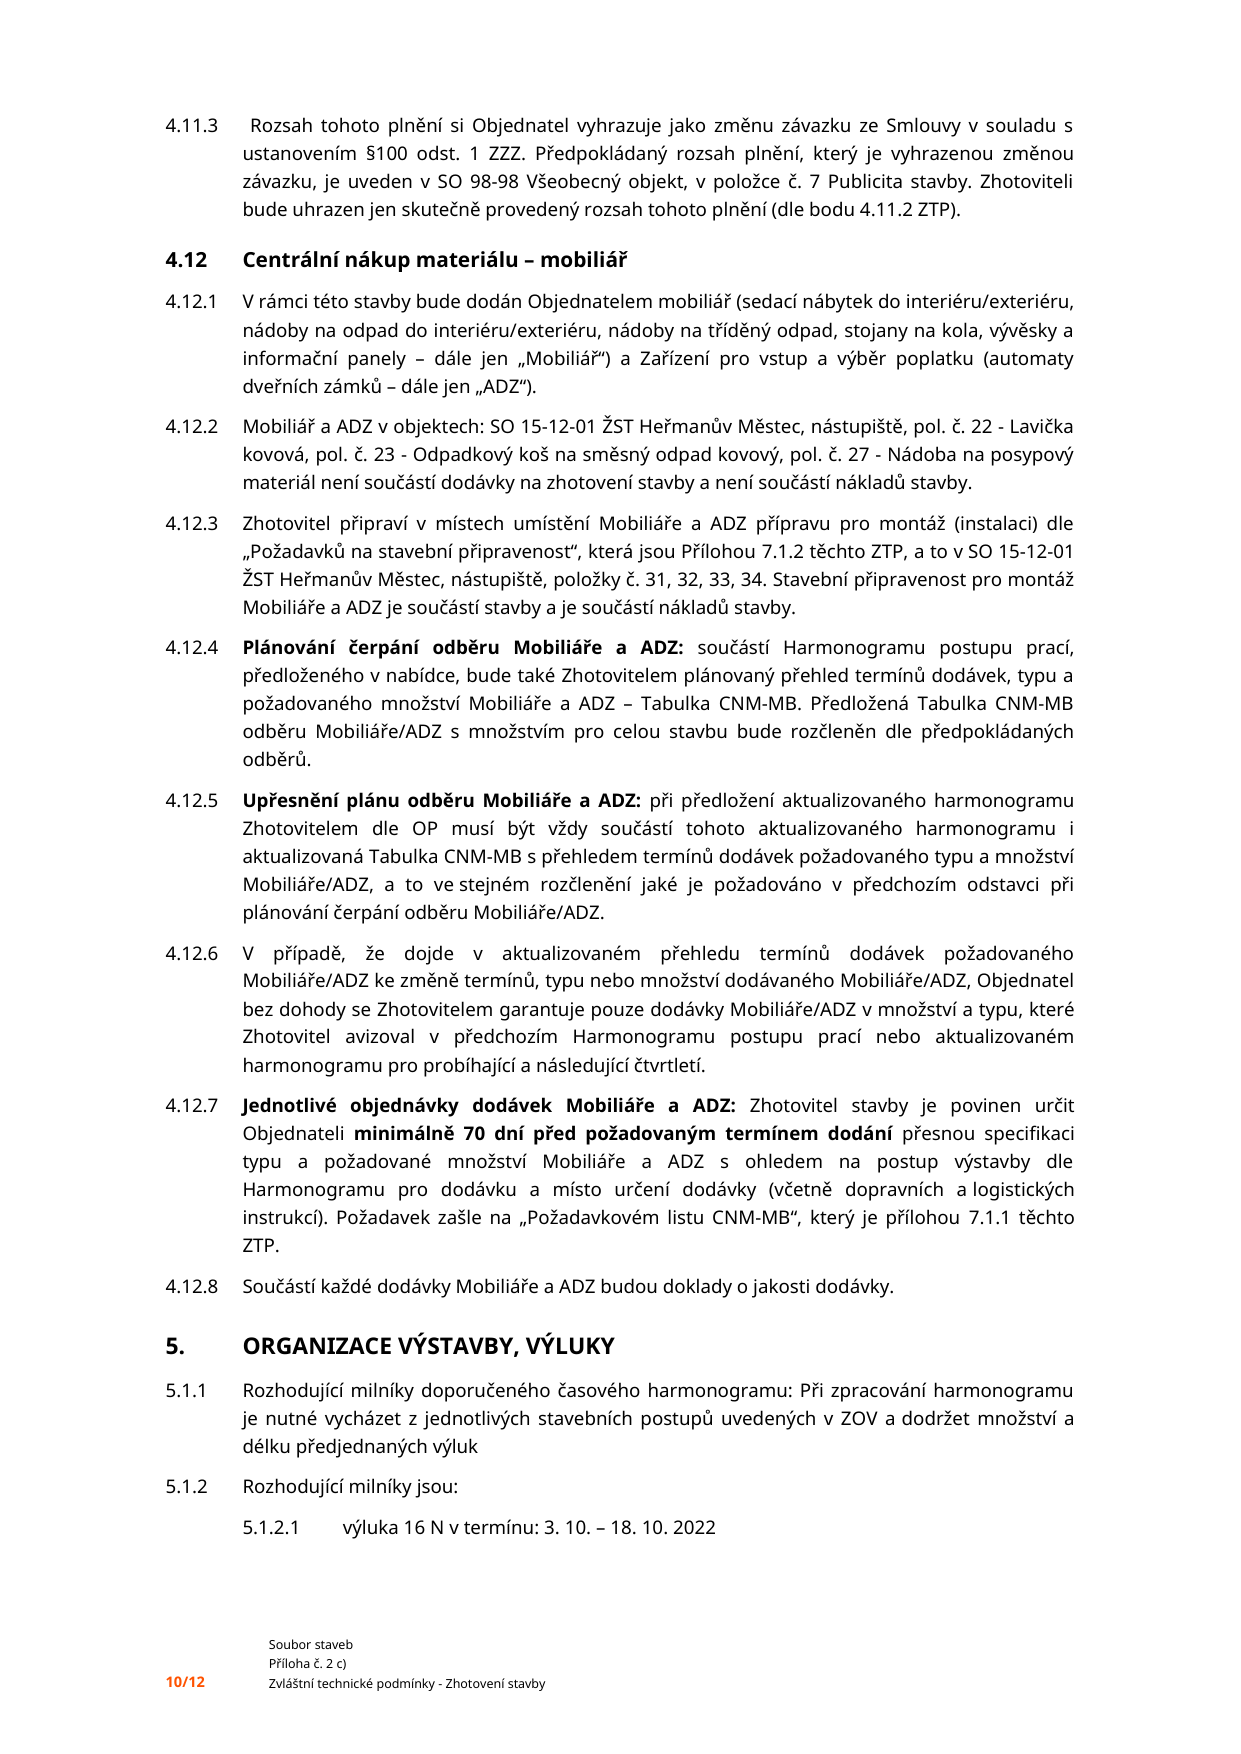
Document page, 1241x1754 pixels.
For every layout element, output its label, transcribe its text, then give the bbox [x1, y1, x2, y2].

text V případě, že dojde v aktualizovaném přehledu termínů dodávek požadovaného Mobiliáře/ADZ ke změně termínů, typu nebo množství dodávaného Mobiliáře/ADZ, Objednatel bez dohody se Zhotovitelem garantuje pouze dodávky Mobiliáře/ADZ v množství a typu, které Zhotovitel avizoval v předchozím Harmonogramu postupu prací nebo aktualizovaném harmonogramu pro probíhající a následující čtvrtletí. [165, 940, 1075, 1077]
text výluka 16 N v termínu: 3. 10. – 18. 10. 2022 [242, 1514, 1075, 1540]
text ORGANIZACE VÝSTAVBY, VÝLUKY [165, 1330, 1075, 1361]
text V rámci této stavby bude dodán Objednatelem mobiliář (sedací nábytek do interiéru/exteriéru, nádoby na odpad do interiéru/exteriéru, nádoby na tříděný odpad, stojany na kola, vývěsky a informační panely – dále jen „Mobiliář“) a Zařízení pro vstup a výběr poplatku (automaty dveřních zámků – dále jen „ADZ“). [165, 289, 1075, 398]
text Mobiliář a ADZ v objektech: SO 15-12-01 ŽST Heřmanův Městec, nástupiště, pol. č. 22 - Lavička kovová, pol. č. 23 - Odpadkový koš na směsný odpad kovový, pol. č. 27 - Nádoba na posypový materiál není součástí dodávky na zhotovení stavby a není součástí nákladů stavby. [165, 413, 1075, 495]
text Plánování čerpání odběru Mobiliáře a ADZ: součástí Harmonogramu postupu prací, předloženého v nabídce, bude také Zhotovitelem plánovaný přehled termínů dodávek, typu a požadovaného množství Mobiliáře a ADZ – Tabulka CNM-MB. Předložená Tabulka CNM-MB odběru Mobiliáře/ADZ s množstvím pro celou stavbu bude rozčleněn dle předpokládaných odběrů. [165, 634, 1075, 772]
text Rozhodující milníky doporučeného časového harmonogramu: Při zpracování harmonogramu je nutné vycházet z jednotlivých stavebních postupů uvedených v ZOV a dodržet množství a délku předjednaných výluk [165, 1377, 1075, 1459]
text Součástí každé dodávky Mobiliáře a ADZ budou doklady o jakosti dodávky. [165, 1273, 1075, 1298]
text Rozhodující milníky jsou: [165, 1474, 1075, 1499]
text Jednotlivé objednávky dodávek Mobiliáře a ADZ: Zhotovitel stavby je povinen určit Objednateli minimálně 70 dní před požadovaným termínem dodání přesnou specifikaci typu a požadované množství Mobiliáře a ADZ s ohledem na postup výstavby dle Harmonogramu pro dodávku a místo určení dodávky (včetně dopravních a logistických instrukcí). Požadavek zašle na „Požadavkovém listu CNM-MB“, který je přílohou 7.1.1 těchto ZTP. [165, 1092, 1075, 1258]
text Centrální nákup materiálu – mobiliář [165, 245, 1075, 273]
list Rozsah tohoto plnění si Objednatel vyhrazuje jako změnu závazku ze Smlouvy v souladu s ustanovením §100 odst. 1 ZZZ. Předpokládaný rozsah plnění, který je vyhrazenou změnou závazku, je uveden v SO 98-98 Všeobecný objekt, v položce č. 7 Publicita stavby. Zhotoviteli bude uhrazen jen skutečně provedený rozsah tohoto plnění (dle bodu 4.11.2 ZTP). [165, 112, 1075, 222]
text Upřesnění plánu odběru Mobiliáře a ADZ: při předložení aktualizovaného harmonogramu Zhotovitelem dle OP musí být vždy součástí tohoto aktualizovaného harmonogramu i aktualizovaná Tabulka CNM-MB s přehledem termínů dodávek požadovaného typu a množství Mobiliáře/ADZ, a to ve stejném rozčlenění jaké je požadováno v předchozím odstavci při plánování čerpání odběru Mobiliáře/ADZ. [165, 787, 1075, 925]
text Zhotovitel připraví v místech umístění Mobiliáře a ADZ přípravu pro montáž (instalaci) dle „Požadavků na stavební připravenost“, která jsou Přílohou 7.1.2 těchto ZTP, a to v SO 15-12-01 ŽST Heřmanův Městec, nástupiště, položky č. 31, 32, 33, 34. Stavební připravenost pro montáž Mobiliáře a ADZ je součástí stavby a je součástí nákladů stavby. [165, 510, 1075, 619]
